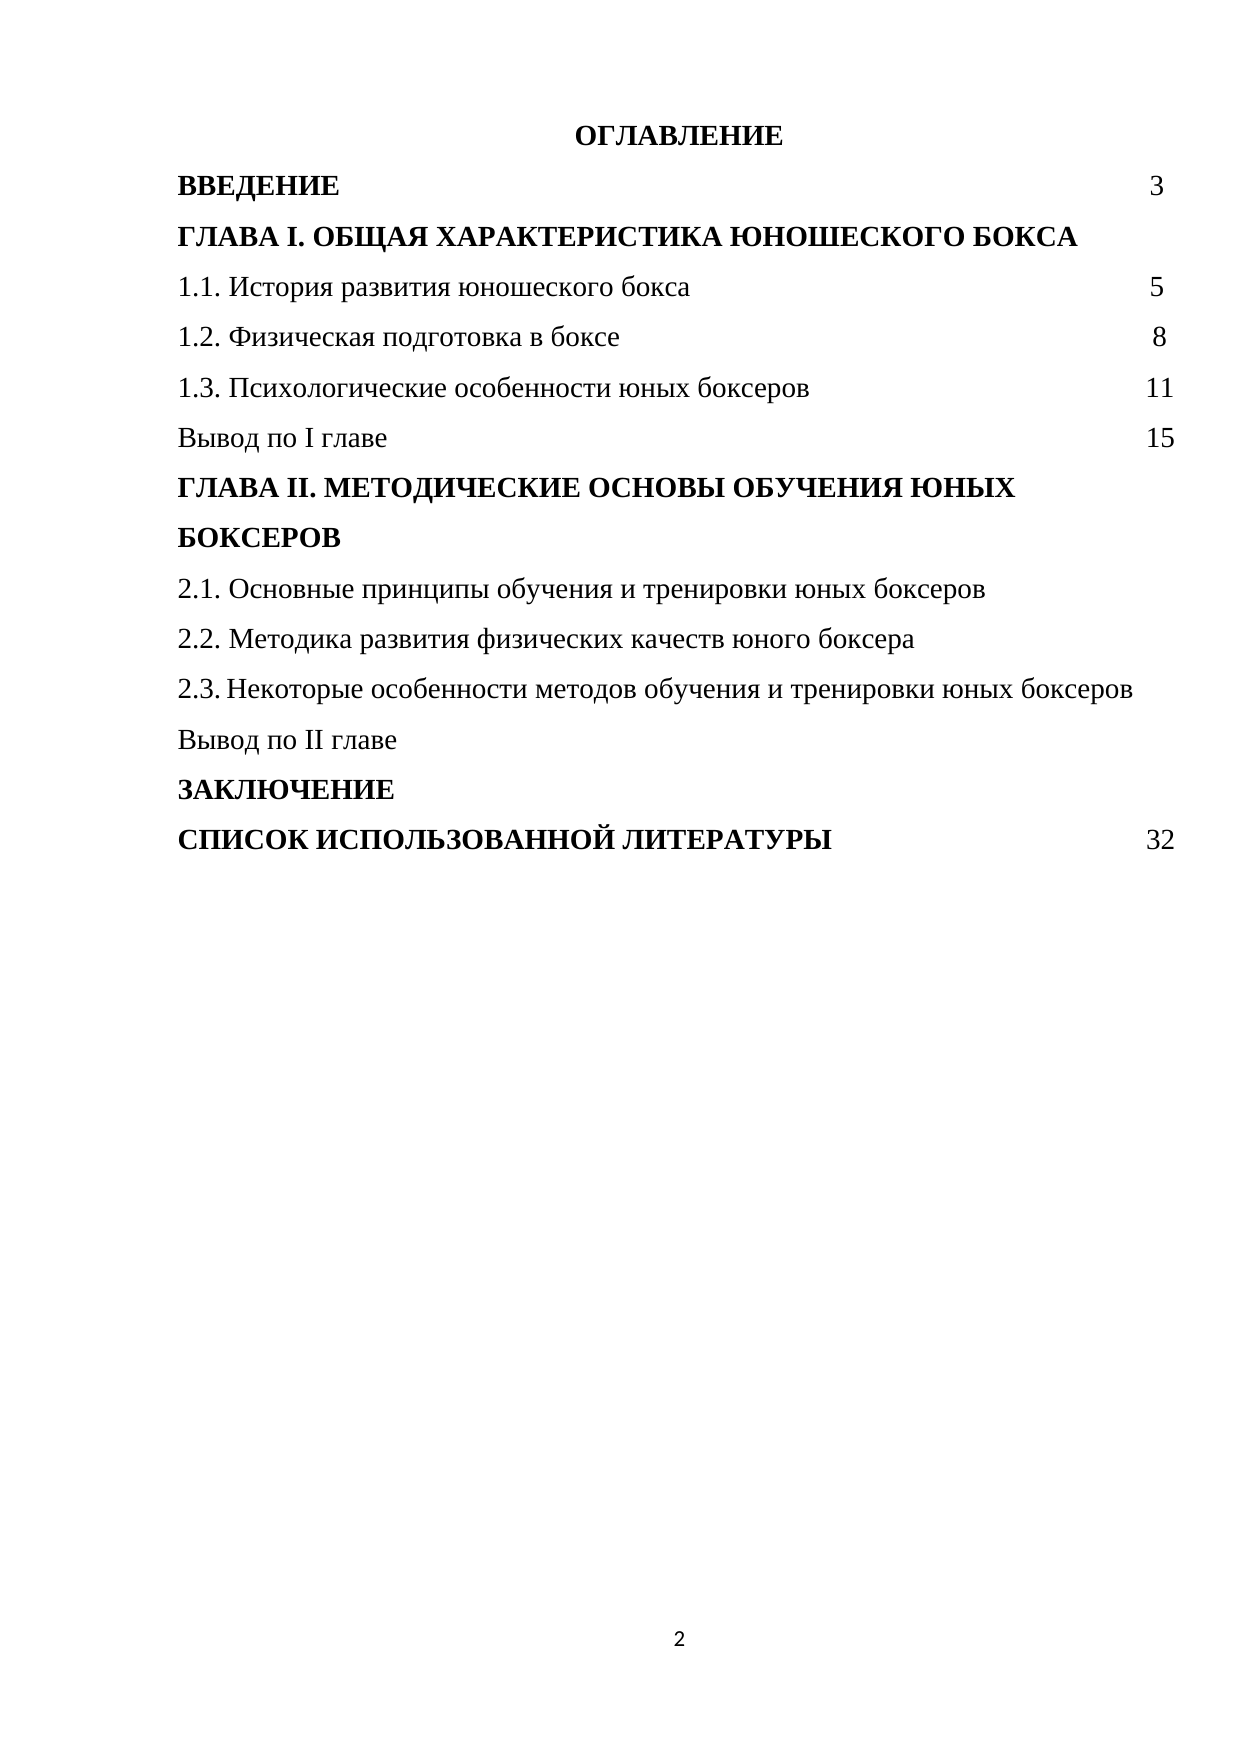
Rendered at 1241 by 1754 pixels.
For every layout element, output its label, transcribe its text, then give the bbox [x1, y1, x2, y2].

text ОГЛАВЛЕНИЕ [177, 118, 1181, 152]
text 2.2. Методика развития физических качеств юного боксера [177, 621, 1181, 655]
text 2.1. Основные принципы обучения и тренировки юных боксеров [177, 571, 1181, 604]
text Вывод по II главе [177, 722, 1181, 755]
text Вывод по I главе 15 [177, 420, 1181, 453]
text ВВЕДЕНИЕ 3 [177, 168, 1181, 202]
text ГЛАВА II. МЕТОДИЧЕСКИЕ ОСНОВЫ ОБУЧЕНИЯ ЮНЫХ БОКСЕРОВ [177, 470, 1181, 554]
text 1.2. Физическая подготовка в боксе 8 1.3. Психологические особенности юных боксеров 11 [177, 319, 1181, 403]
text 2.3. Некоторые особенности методов обучения и тренировки юных боксеров [177, 672, 1181, 705]
text ГЛАВА I. ОБЩАЯ ХАРАКТЕРИСТИКА ЮНОШЕСКОГО БОКСА [177, 219, 1181, 252]
text 1.1. История развития юношеского бокса 5 [177, 269, 1181, 303]
text СПИСОК ИСПОЛЬЗОВАННОЙ ЛИТЕРАТУРЫ 32 [177, 822, 1181, 856]
text ЗАКЛЮЧЕНИЕ [177, 772, 1181, 806]
